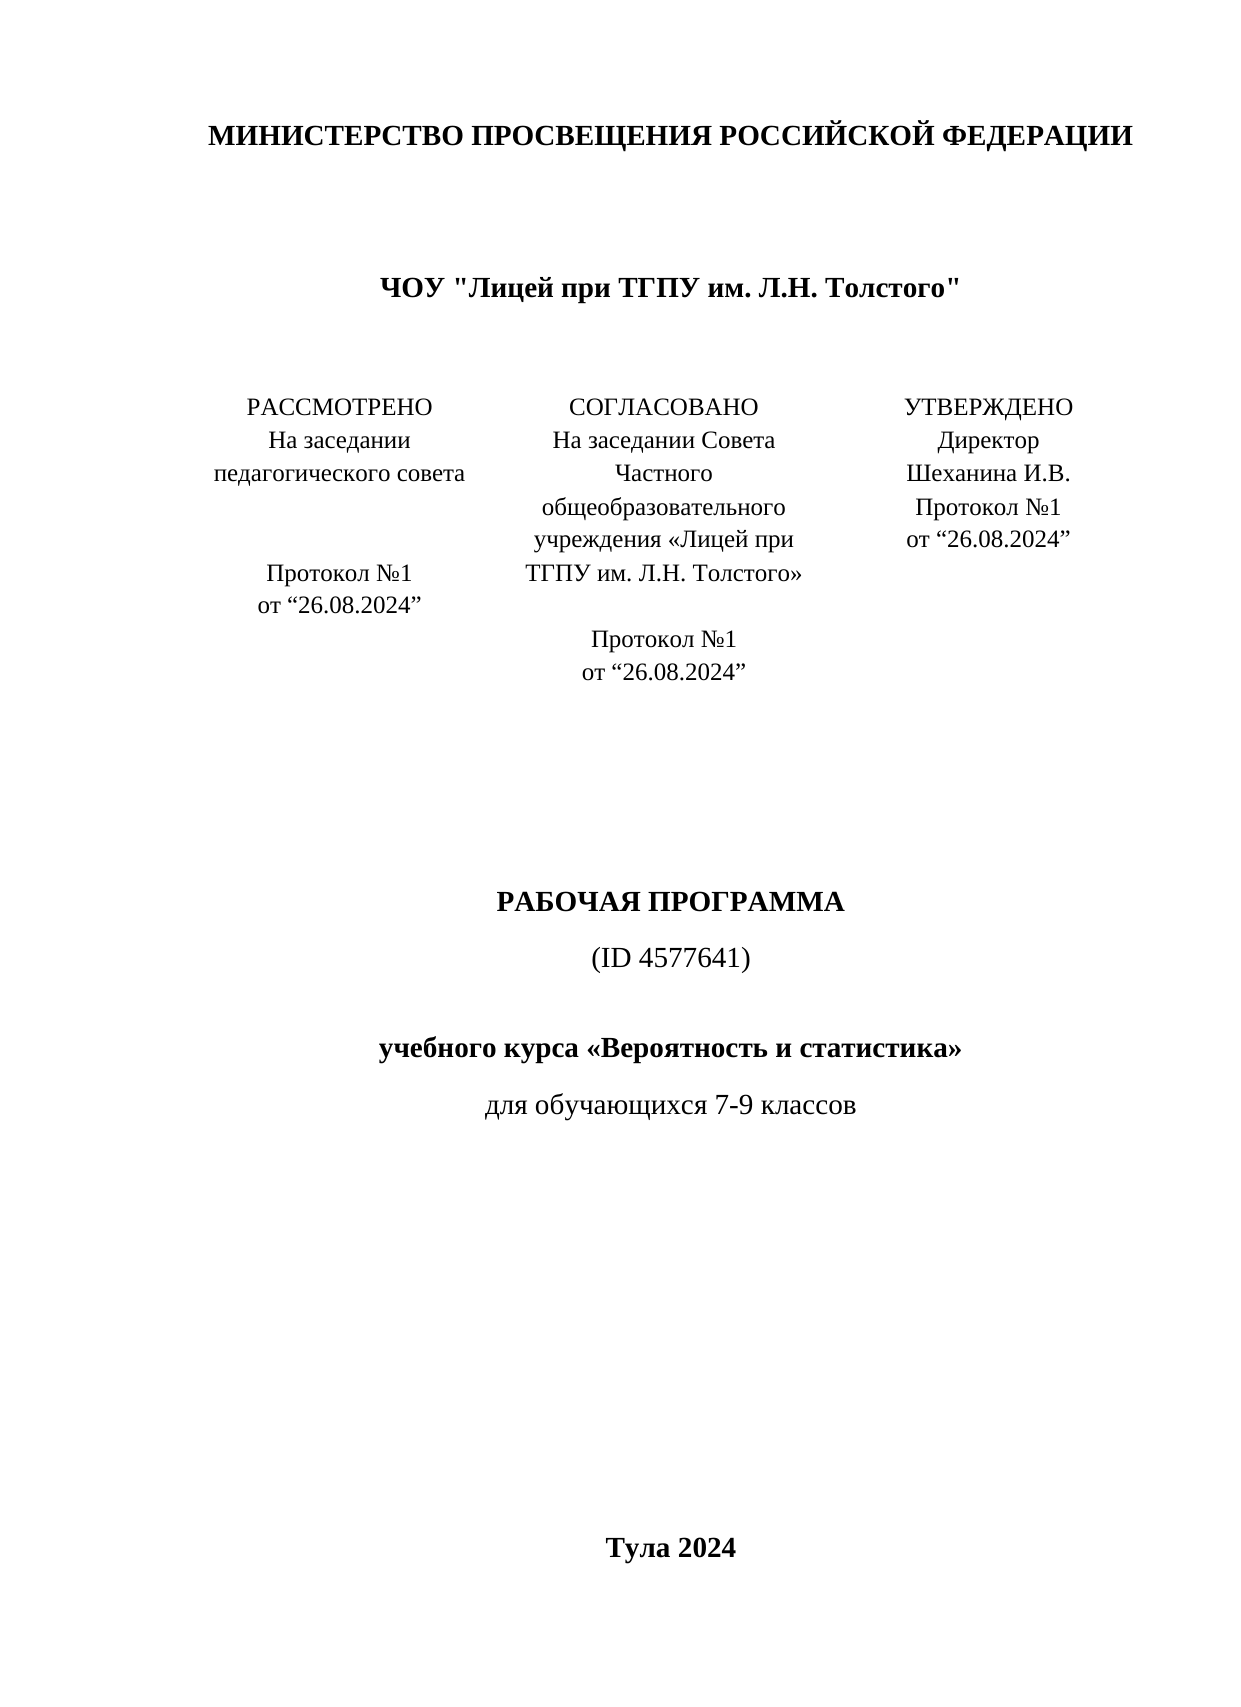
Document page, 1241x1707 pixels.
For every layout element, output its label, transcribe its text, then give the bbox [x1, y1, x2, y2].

text ЧОУ "Лицей при ТГПУ им. Л.Н. Толстого" [190, 270, 1152, 304]
text для обучающихся 7-9 классов [190, 1087, 1152, 1120]
table_header РАССМОТРЕНО На заседании педагогического совета Протокол №1 от “26.08.2024” [177, 360, 502, 723]
table_header СОГЛАСОВАНО На заседании Совета Частного общеобразовательного учреждения «Лицей при ТГПУ им. Л.Н. Толстого» Протокол №1 от “26.08.2024” [502, 360, 826, 723]
text МИНИСТЕРСТВО ПРОСВЕЩЕНИЯ РОССИЙСКОЙ ФЕДЕРАЦИИ [190, 118, 1152, 152]
text (ID 4577641) [190, 941, 1152, 974]
text Тула 2024 [190, 1530, 1152, 1563]
table_header УТВЕРЖДЕНО Директор Шеханина И.В. Протокол №1 от “26.08.2024” [826, 360, 1151, 723]
text учебного курса «Вероятность и статистика» [190, 1030, 1152, 1063]
text РАБОЧАЯ ПРОГРАММА [190, 884, 1152, 917]
